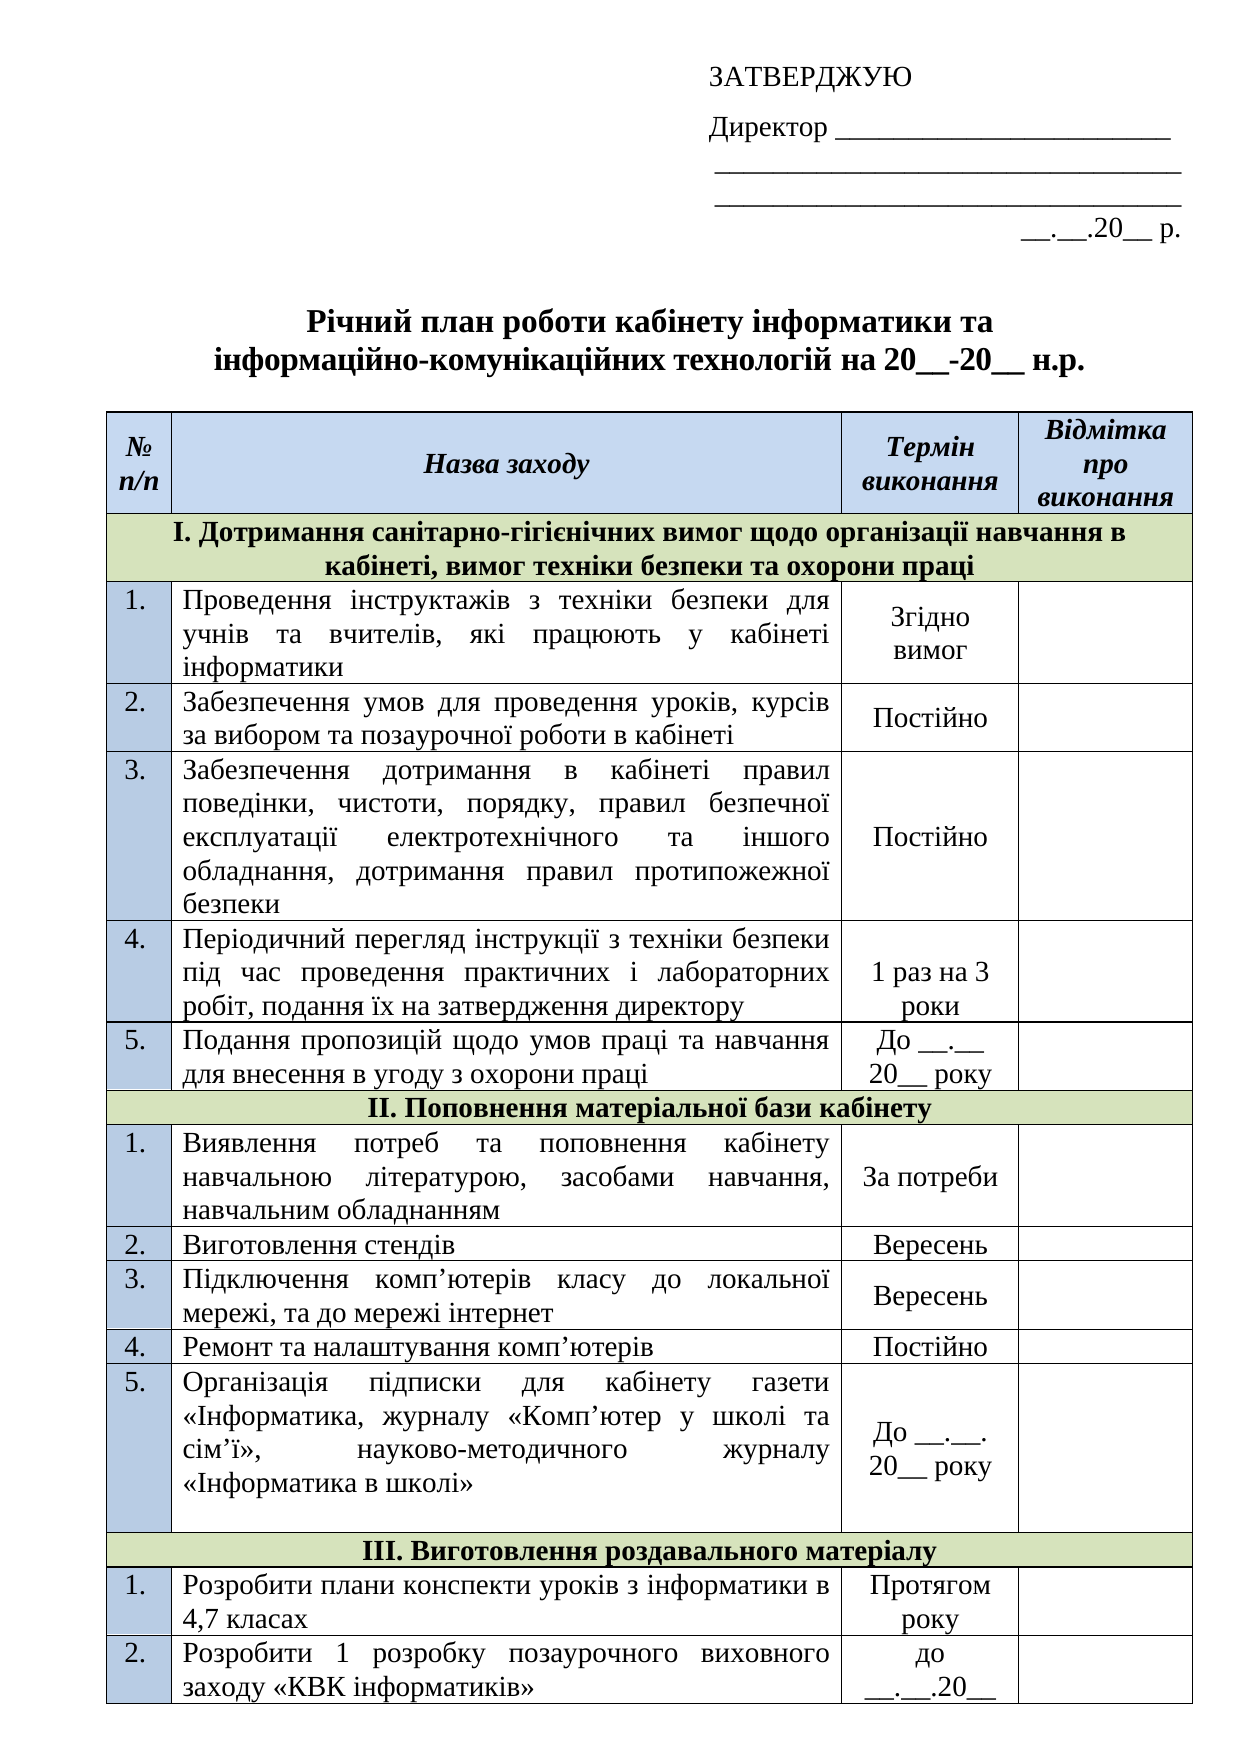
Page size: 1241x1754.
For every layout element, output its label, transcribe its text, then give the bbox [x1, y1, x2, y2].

text Директор _______________________ [709, 109, 1181, 143]
table_header Назва заходу [172, 413, 841, 513]
table_cell ІІІ. Виготовлення роздавального матерiалу [107, 1533, 1192, 1566]
table_header № п/п [107, 413, 171, 513]
table_cell До __.__. 20__ року [842, 1364, 1018, 1532]
table_cell [107, 684, 171, 751]
table_cell Проведення інструктажів з технiки безпеки для учнiв та вчителiв, якi працюють у кабiнетi iнформатики [172, 582, 841, 683]
table_cell [1019, 1023, 1192, 1089]
table_cell Протягом року [842, 1568, 1018, 1634]
table_cell Постійно [842, 684, 1018, 751]
table_cell Постійно [842, 1330, 1018, 1363]
table_cell Постiйно [842, 752, 1018, 920]
table_cell [107, 921, 171, 1021]
table_cell Забезпечення дотримання в кабiнетi правил поведiнки, чистоти, порядку, правил безпечної експлуатацiї електротехнічного та iншого обладнання, дотримання правил протипожежної безпеки [172, 752, 841, 920]
table_cell Органiзацiя пiдписки для кабiнету газети «Інформатика, журналу «Комп’ютер у школі та сiм’ї», науково-методичного журналу «Інформатика в школі» [172, 1364, 841, 1532]
table_cell [107, 1330, 171, 1363]
table_cell [1019, 1125, 1192, 1226]
table_cell [1019, 684, 1192, 751]
table_cell За потреби [842, 1125, 1018, 1226]
text __________________________________________________________________.__.20__ р. [709, 143, 1181, 243]
table_cell Перiодичний перегляд iнструкцiї з технiки безпеки під час проведення практичних i лабораторних робiт, подання їх на затвердження директору [172, 921, 841, 1021]
table_cell Згiдно вимог [842, 582, 1018, 683]
table_cell [1019, 1227, 1192, 1260]
table_cell [107, 1227, 171, 1260]
table_cell [107, 1568, 171, 1634]
table_cell Ремонт та налаштування комп’ютерiв [172, 1330, 841, 1363]
table_header Відмітка про виконання [1019, 413, 1192, 513]
text Річний план роботи кабінету інформатики та [118, 301, 1181, 339]
table_cell ІІ. Поповнення матерiальної бази кабiнету [107, 1091, 1192, 1124]
table_cell Розробити 1 розробку позаурочного виховного заходу «КВК інформатиків» [172, 1636, 841, 1703]
table_cell [1019, 1568, 1192, 1634]
table_cell Пiдключення комп’ютерiв класу до локальної мережі, та до мережі інтернет [172, 1261, 841, 1328]
text інформаційно-комунікаційних технологій на 20__-20__ н.р. [118, 339, 1181, 378]
table_cell [107, 1261, 171, 1328]
table_cell До __.__ 20__ року [842, 1023, 1018, 1089]
table_cell [1019, 921, 1192, 1021]
table_cell [107, 1364, 171, 1532]
table_cell Забезпечення умов для проведення урокiв, курсiв за вибором та позаурочної роботи в кабiнетi [172, 684, 841, 751]
table_cell Подання пропозицiй щодо умов працi та навчання для внесення в угоду з охорони працi [172, 1023, 841, 1089]
table_cell [107, 1125, 171, 1226]
table_cell [107, 1023, 171, 1089]
table_cell [1019, 1636, 1192, 1703]
table_cell Розробити плани конспекти уроків з інформатики в 4,7 класах [172, 1568, 841, 1634]
table_cell [1019, 1261, 1192, 1328]
table_cell [107, 582, 171, 683]
table_header Термін виконання [842, 413, 1018, 513]
table_cell Вересень [842, 1227, 1018, 1260]
table_cell [1019, 1330, 1192, 1363]
table_cell [107, 1636, 171, 1703]
table_cell Виготовлення стендiв [172, 1227, 841, 1260]
table_cell [1019, 752, 1192, 920]
table_cell [1019, 1364, 1192, 1532]
table_cell [107, 752, 171, 920]
table_cell [1019, 582, 1192, 683]
table_cell 1 раз на 3 роки [842, 921, 1018, 1021]
table_cell І. Дотримання санiтарно-гiгiєнiчних вимог щодо органiзацiї навчання в кабiнетi, вимог технiки безпеки та охорони працi [107, 514, 1192, 581]
text ЗАТВЕРДЖУЮ [709, 59, 1181, 93]
table_cell Виявлення потреб та поповнення кабiнету навчальною лiтературою, засобами навчання, навчальним обладнанням [172, 1125, 841, 1226]
table_cell Вересень [842, 1261, 1018, 1328]
table_cell до __.__.20__ [842, 1636, 1018, 1703]
